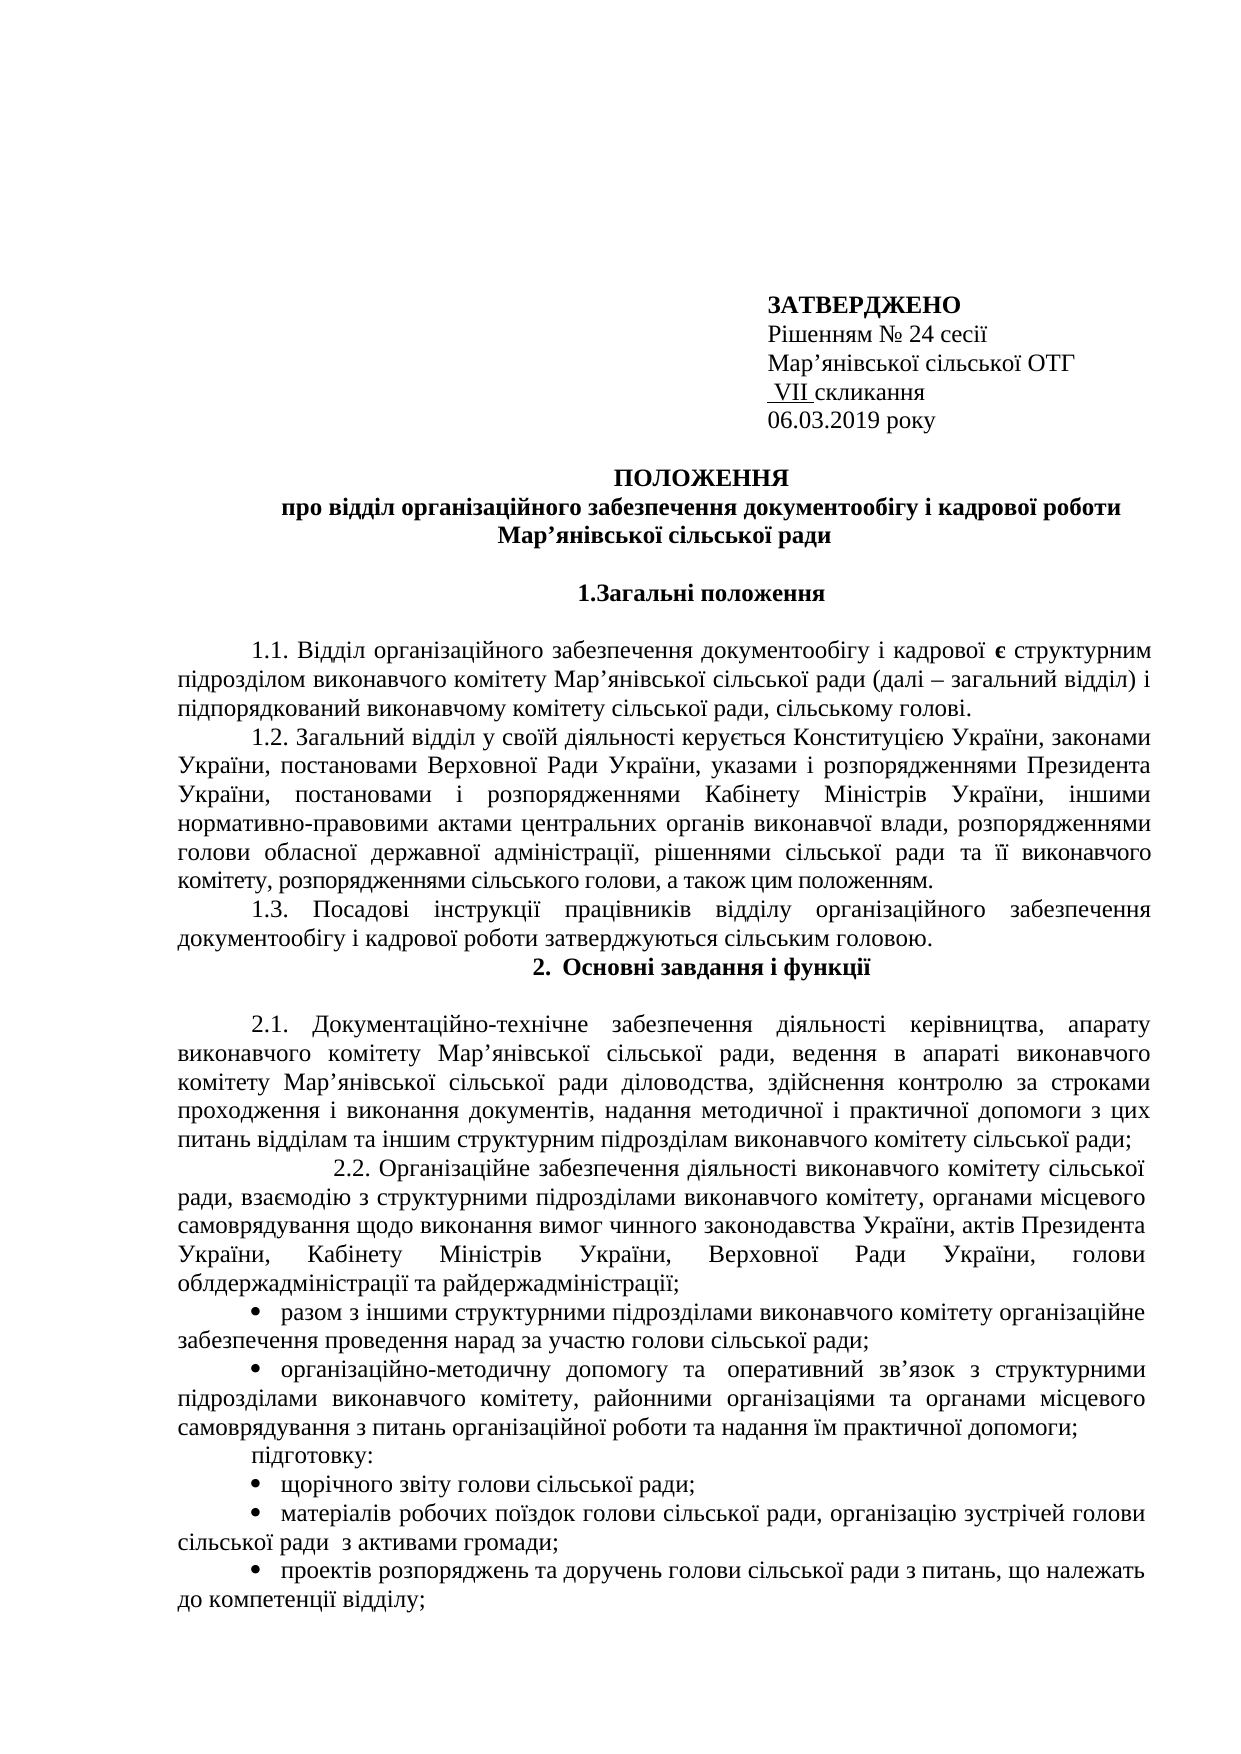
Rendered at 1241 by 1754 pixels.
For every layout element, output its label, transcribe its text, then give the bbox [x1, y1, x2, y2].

list щорічного звіту голови сільської ради; [177, 1469, 1146, 1498]
text ЗАТВЕРДЖЕНО [767, 291, 1152, 319]
text 2.1. Документаційно-технічне забезпечення діяльності керівництва, апарату виконавчого комітету Мар’янівської сільської ради, ведення в апараті виконавчого комітету Мар’янівської сільської ради діловодства, здійснення контролю за строками проходження і виконання документів, надання методичної і практичної допомоги з цих питань відділам та іншим структурним підрозділам виконавчого комітету сільської ради; [177, 1009, 1152, 1153]
title Основні завдання і функції [177, 952, 1152, 981]
text 1.1. Відділ організаційного забезпечення документообігу і кадрової є структурним підрозділом виконавчого комітету Мар’янівської сільської ради (далі – загальний відділ) і підпорядкований виконавчому комітету сільської ради, сільському голові. [177, 636, 1152, 722]
list організаційно-методичну допомогу та оперативний зв’язок з структурними підрозділами виконавчого комітету, районними організаціями та органами місцевого самоврядування з питань організаційної роботи та надання їм практичної допомоги; [177, 1354, 1146, 1441]
text підготовку: [177, 1441, 1146, 1469]
title ПОЛОЖЕННЯ [177, 463, 1152, 492]
list разом з іншими структурними підрозділами виконавчого комітету організаційне забезпечення проведення нарад за участю голови сільської ради; [177, 1297, 1146, 1354]
text 1.3. Посадові інструкції працівників відділу організаційного забезпечення документообігу і кадрової роботи затверджуються сільським головою. [177, 894, 1152, 952]
text 06.03.2019 року [767, 406, 1152, 434]
text Рішенням № 24 сесії [767, 319, 1152, 348]
text VII скликання [767, 377, 1152, 406]
text 1.2. Загальний відділ у своїй діяльності керується Конституцією України, законами України, постановами Верховної Ради України, указами і розпорядженнями Президента України, постановами і розпорядженнями Кабінету Міністрів України, іншими нормативно-правовими актами центральних органів виконавчої влади, розпорядженнями голови обласної державної адміністрації, рішеннями сільської ради та її виконавчого комітету, розпорядженнями сільського голови, а також цим положенням. [177, 722, 1152, 894]
text 2.2. Організаційне забезпечення діяльності виконавчого комітету сільської ради, взаємодію з структурними підрозділами виконавчого комітету, органами місцевого самоврядування щодо виконання вимог чинного законодавства України, актів Президента України, Кабінету Міністрів України, Верховної Ради України, голови облдержадміністрації та райдержадміністрації; [177, 1153, 1146, 1297]
list матеріалів робочих поїздок голови сільської ради, організацію зустрічей голови сільської ради з активами громади; [177, 1498, 1146, 1556]
text Мар’янівської сільської ОТГ [767, 348, 1152, 377]
list проектів розпоряджень та доручень голови сільської ради з питань, що належать до компетенції відділу; [177, 1556, 1146, 1613]
text 1.Загальні положення [177, 578, 1152, 607]
text про відділ організаційного забезпечення документообігу і кадрової роботи Мар’янівської сільської ради [177, 492, 1152, 549]
